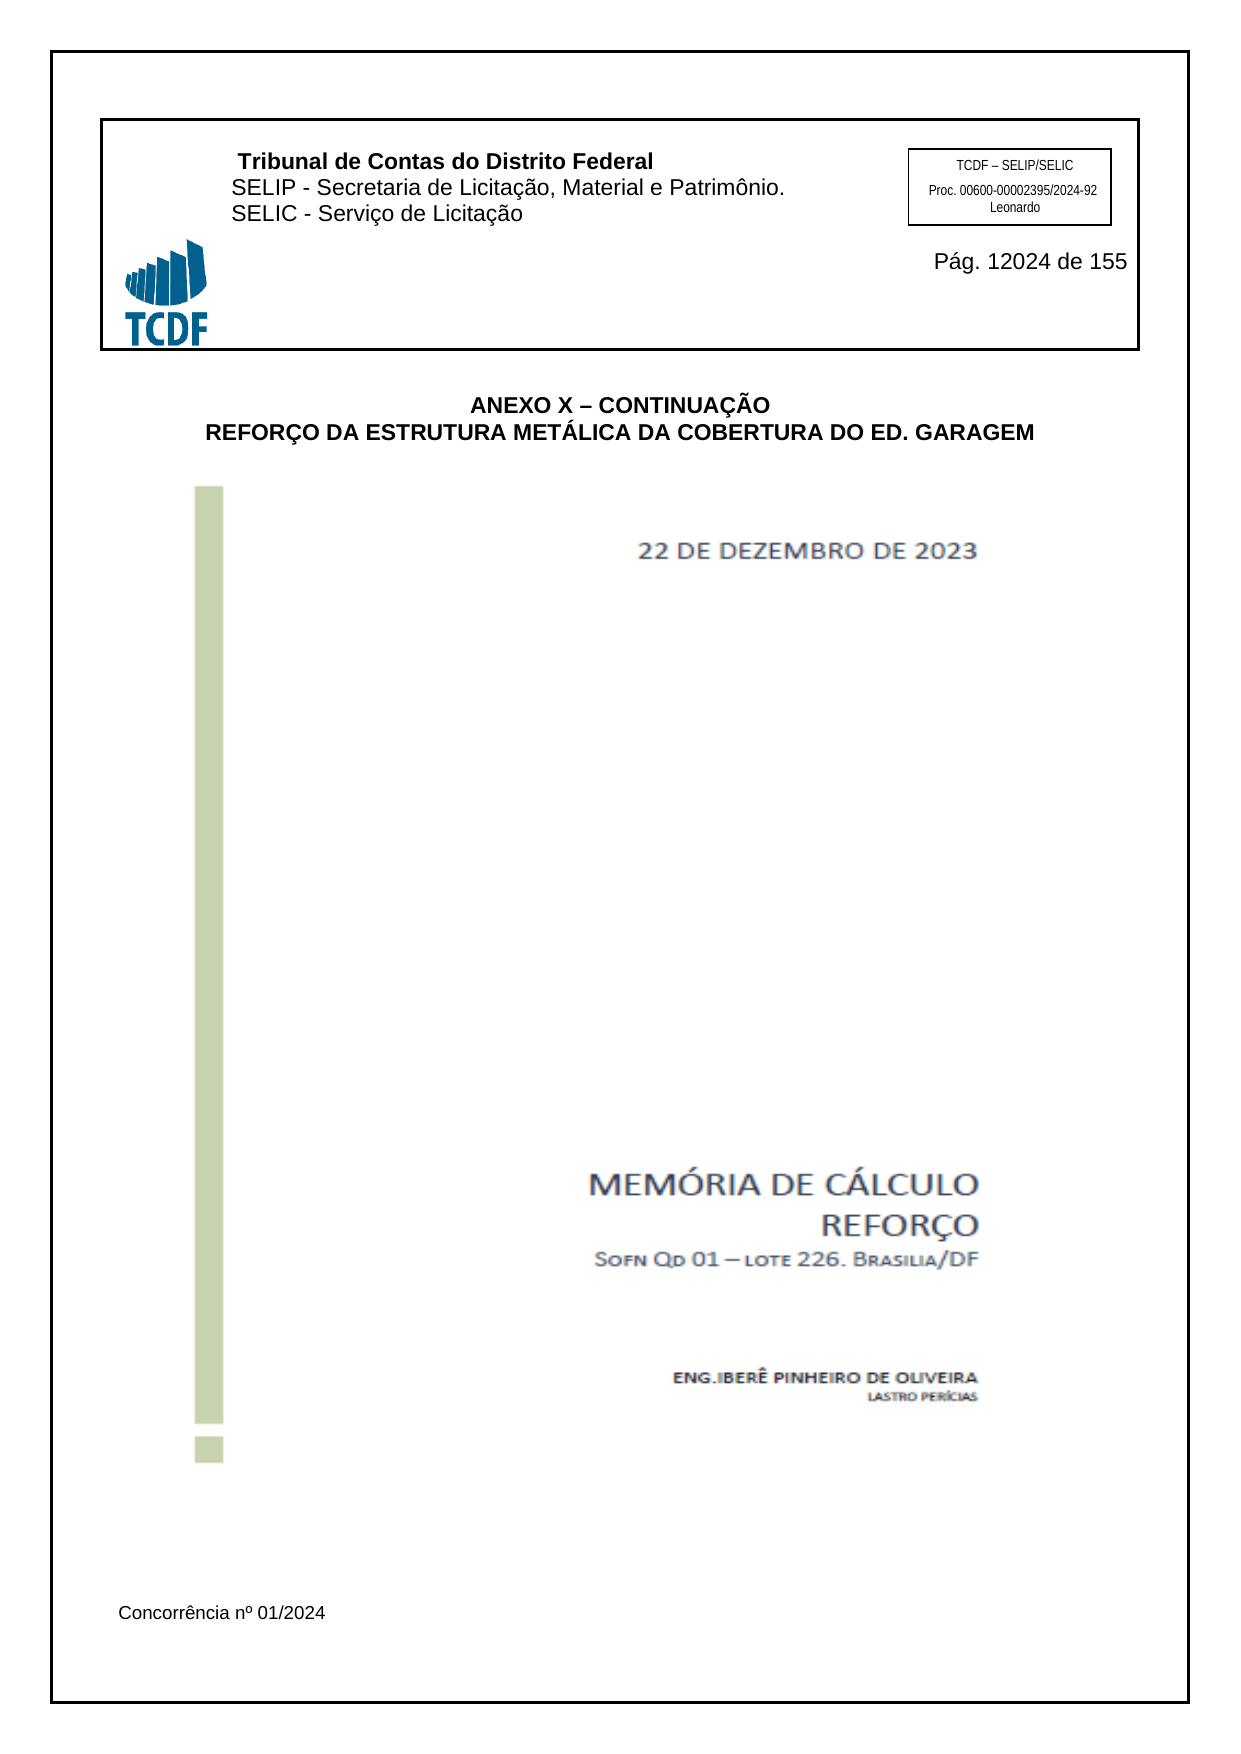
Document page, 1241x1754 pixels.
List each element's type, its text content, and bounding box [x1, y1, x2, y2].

picture [116, 236, 211, 347]
text ANEXO X – CONTINUAÇÃO [118, 392, 1122, 418]
picture [156, 445, 1084, 1497]
text REFORÇO DA ESTRUTURA METÁLICA DA COBERTURA DO ED. GARAGEM [118, 418, 1122, 445]
